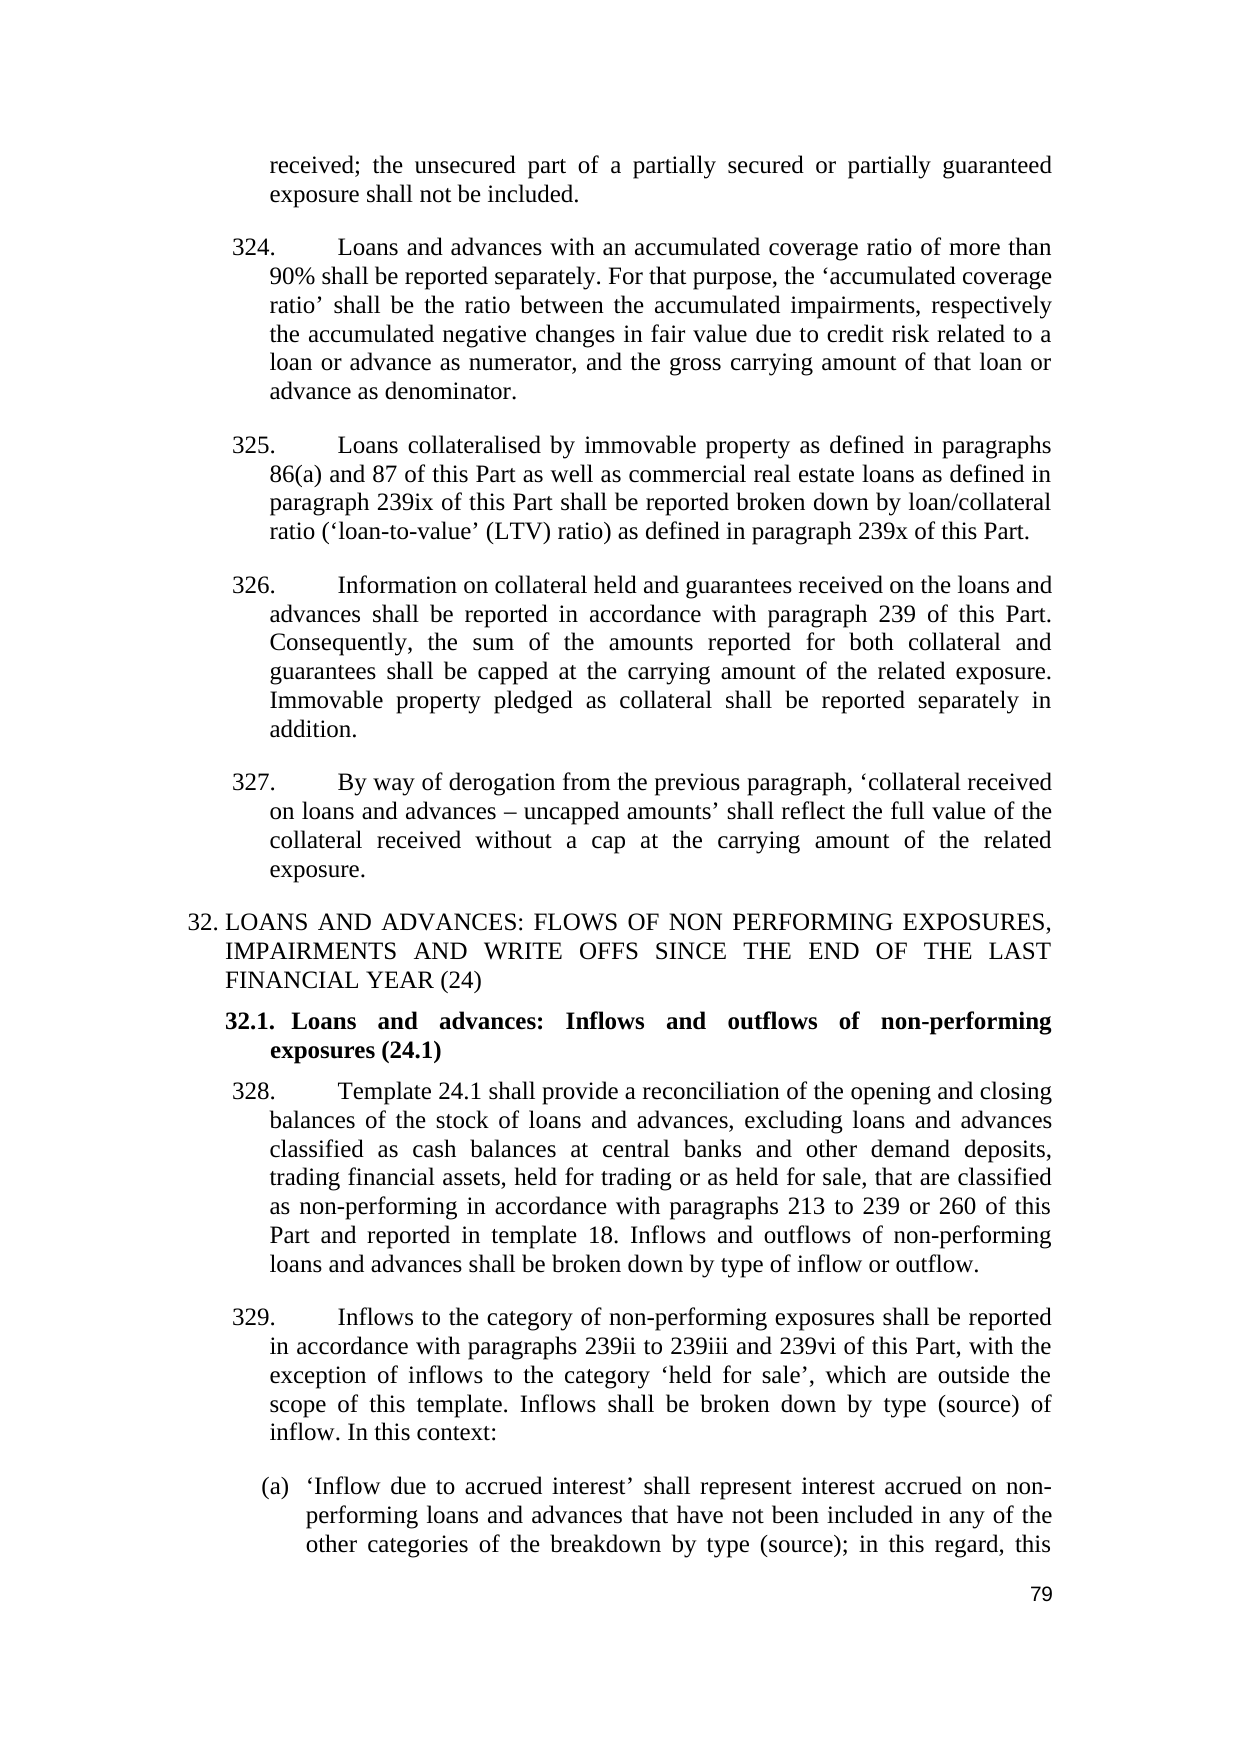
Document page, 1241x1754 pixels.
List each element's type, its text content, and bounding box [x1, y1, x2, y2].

subtitle Loans and advances: Inflows and outflows of non-performing exposures (24.1) [225, 1006, 1053, 1064]
text Information on collateral held and guarantees received on the loans and advances shall be reported in accordance with paragraph 239 of this Part. Consequently, the sum of the amounts reported for both collateral and guarantees shall be capped at the carrying amount of the related exposure. Immovable property pledged as collateral shall be reported separately in addition. [232, 570, 1053, 742]
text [232, 150, 1053, 207]
text Loans collateralised by immovable property as defined in paragraphs 86(a) and 87 of this Part as well as commercial real estate loans as defined in paragraph 239ix of this Part shall be reported broken down by loan/collateral ratio (‘loan-to-value’ (LTV) ratio) as defined in paragraph 239x of this Part. [232, 430, 1053, 545]
text Loans and advances with an accumulated coverage ratio of more than 90% shall be reported separately. For that purpose, the ‘accumulated coverage ratio’ shall be the ratio between the accumulated impairments, respectively the accumulated negative changes in fair value due to credit risk related to a loan or advance as numerator, and the gross carrying amount of that loan or advance as denominator. [232, 232, 1053, 405]
text Template 24.1 shall provide a reconciliation of the opening and closing balances of the stock of loans and advances, excluding loans and advances classified as cash balances at central banks and other demand deposits, trading financial assets, held for trading or as held for sale, that are classified as non-performing in accordance with paragraphs 213 to 239 or 260 of this Part and reported in template 18. Inflows and outflows of non-performing loans and advances shall be broken down by type of inflow or outflow. [232, 1076, 1053, 1277]
text By way of derogation from the previous paragraph, ‘collateral received on loans and advances – uncapped amounts’ shall reflect the full value of the collateral received without a cap at the carrying amount of the related exposure. [232, 767, 1053, 882]
text Inflows to the category of non-performing exposures shall be reported in accordance with paragraphs 239ii to 239iii and 239vi of this Part, with the exception of inflows to the category ‘held for sale’, which are outside the scope of this template. Inflows shall be broken down by type (source) of inflow. In this context: [232, 1302, 1053, 1446]
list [261, 1471, 1053, 1557]
subtitle LOANS AND ADVANCES: FLOWS OF NON PERFORMING EXPOSURES, IMPAIRMENTS AND WRITE OFFS SINCE THE END OF THE LAST FINANCIAL YEAR (24) [187, 907, 1053, 994]
